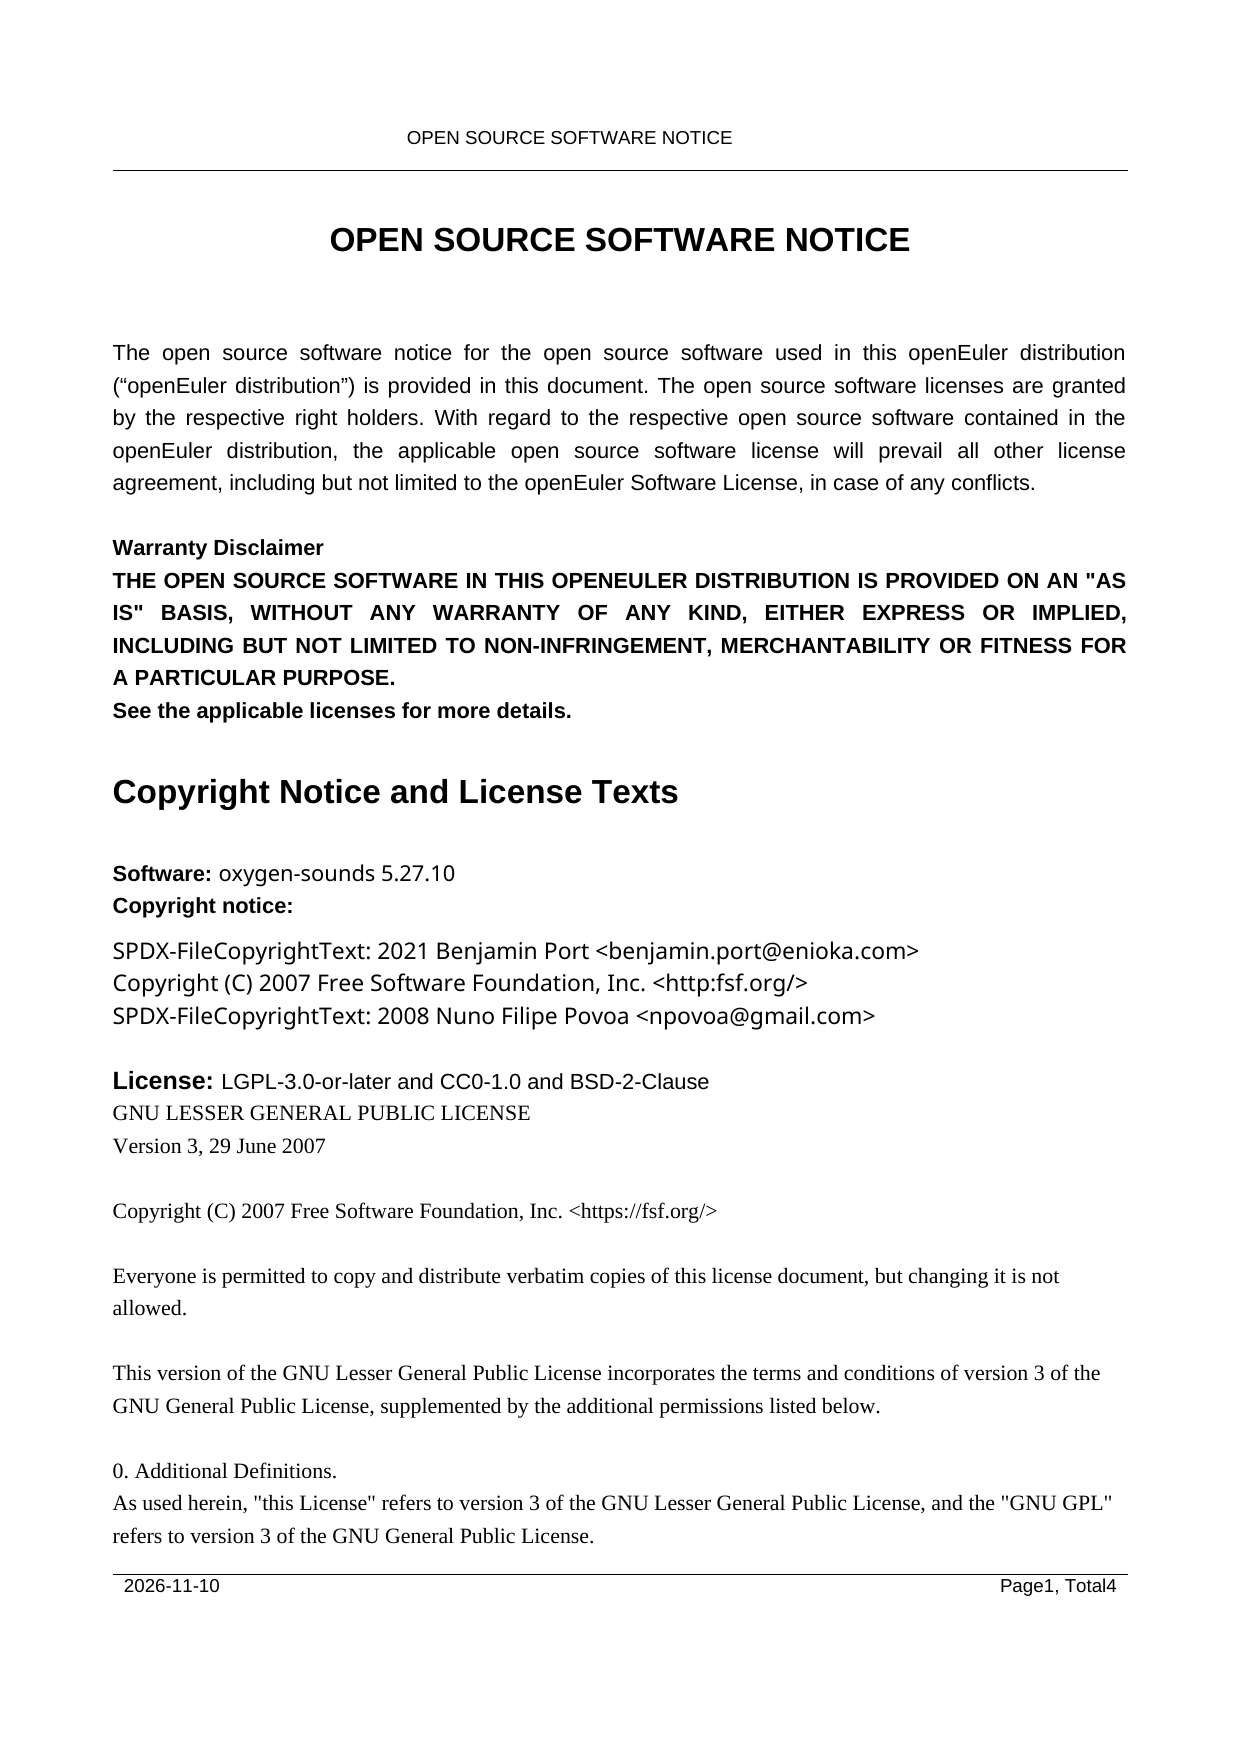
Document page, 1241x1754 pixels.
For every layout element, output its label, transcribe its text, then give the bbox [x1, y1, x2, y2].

text The open source software notice for the open source software used in this openEuler distribution (“openEuler distribution”) is provided in this document. The open source software licenses are granted by the respective right holders. With regard to the respective open source software contained in the openEuler distribution, the applicable open source software license will prevail all other license agreement, including but not limited to the openEuler Software License, in case of any conflicts. [112, 336, 1128, 499]
text SPDX-FileCopyrightText: 2021 Benjamin Port <benjamin.port@enioka.com> Copyright (C) 2007 Free Software Foundation, Inc. <http:fsf.org/> SPDX-FileCopyrightText: 2008 Nuno Filipe Povoa <npovoa@gmail.com> [112, 934, 1128, 1064]
title Software: oxygen-sounds 5.27.10 [112, 856, 1128, 889]
text Copyright Notice and License Texts [112, 759, 1128, 824]
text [112, 1096, 1128, 1551]
text Copyright notice: [112, 889, 1128, 921]
text THE OPEN SOURCE SOFTWARE IN THIS OPENEULER DISTRIBUTION IS PROVIDED ON AN "AS IS" BASIS, WITHOUT ANY WARRANTY OF ANY KIND, EITHER EXPRESS OR IMPLIED, INCLUDING BUT NOT LIMITED TO NON-INFRINGEMENT, MERCHANTABILITY OR FITNESS FOR A PARTICULAR PURPOSE. See the applicable licenses for more details. [112, 564, 1128, 726]
text OPEN SOURCE SOFTWARE NOTICE [112, 206, 1128, 271]
text Warranty Disclaimer [112, 531, 1128, 564]
text License: LGPL-3.0-or-later and CC0-1.0 and BSD-2-Clause [112, 1064, 1128, 1096]
